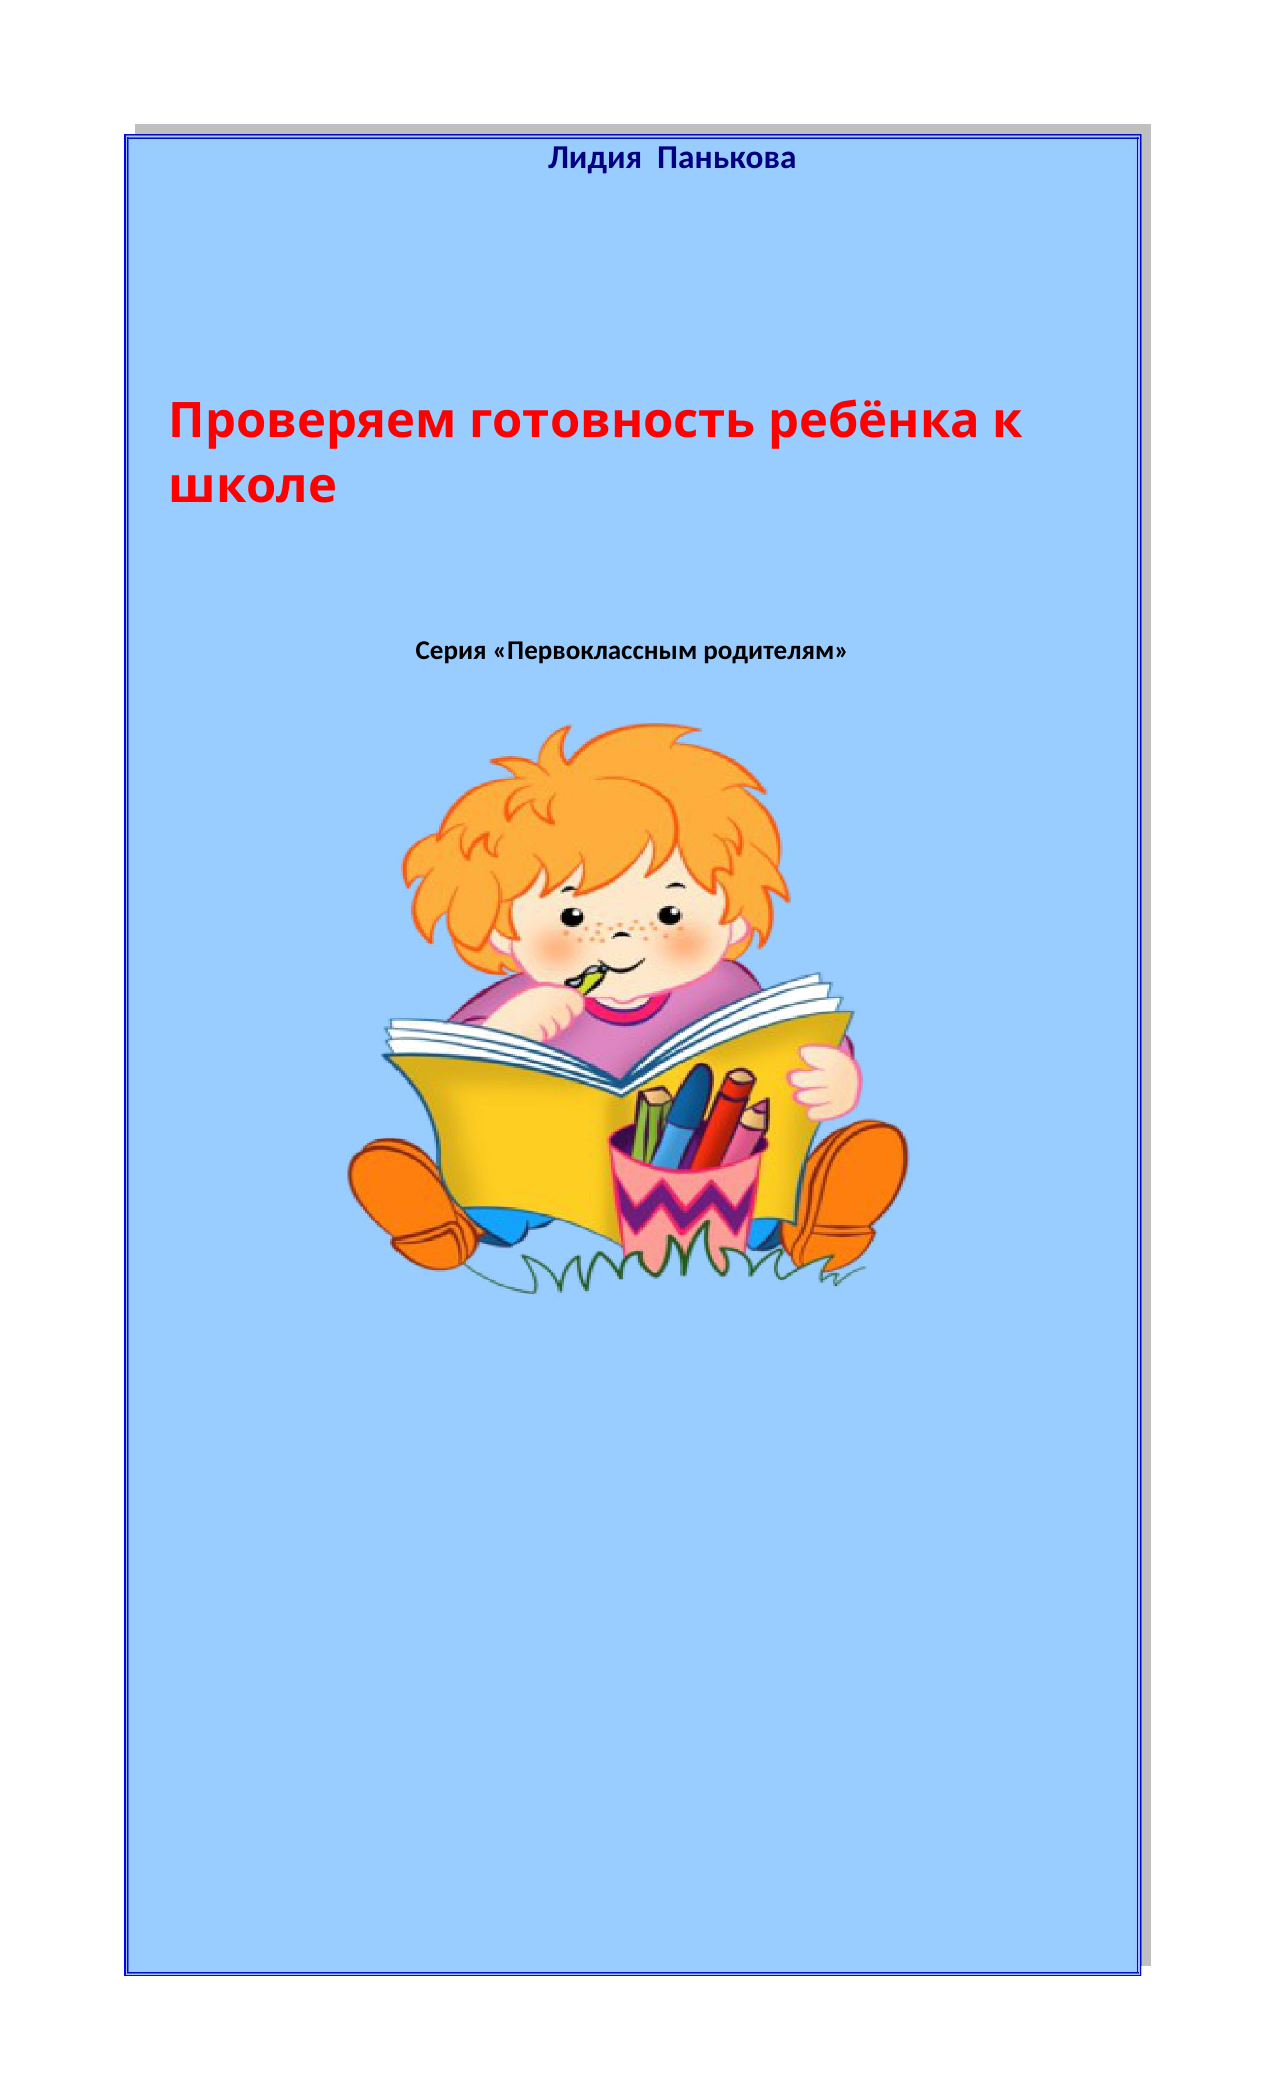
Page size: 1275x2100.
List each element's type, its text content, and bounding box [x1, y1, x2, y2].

text Проверяем готовность ребёнка к школе [169, 384, 1125, 516]
text Серия «Первоклассным родителям» [150, 633, 1114, 666]
text Лидия Панькова [548, 136, 1125, 177]
picture [124, 124, 1151, 1976]
